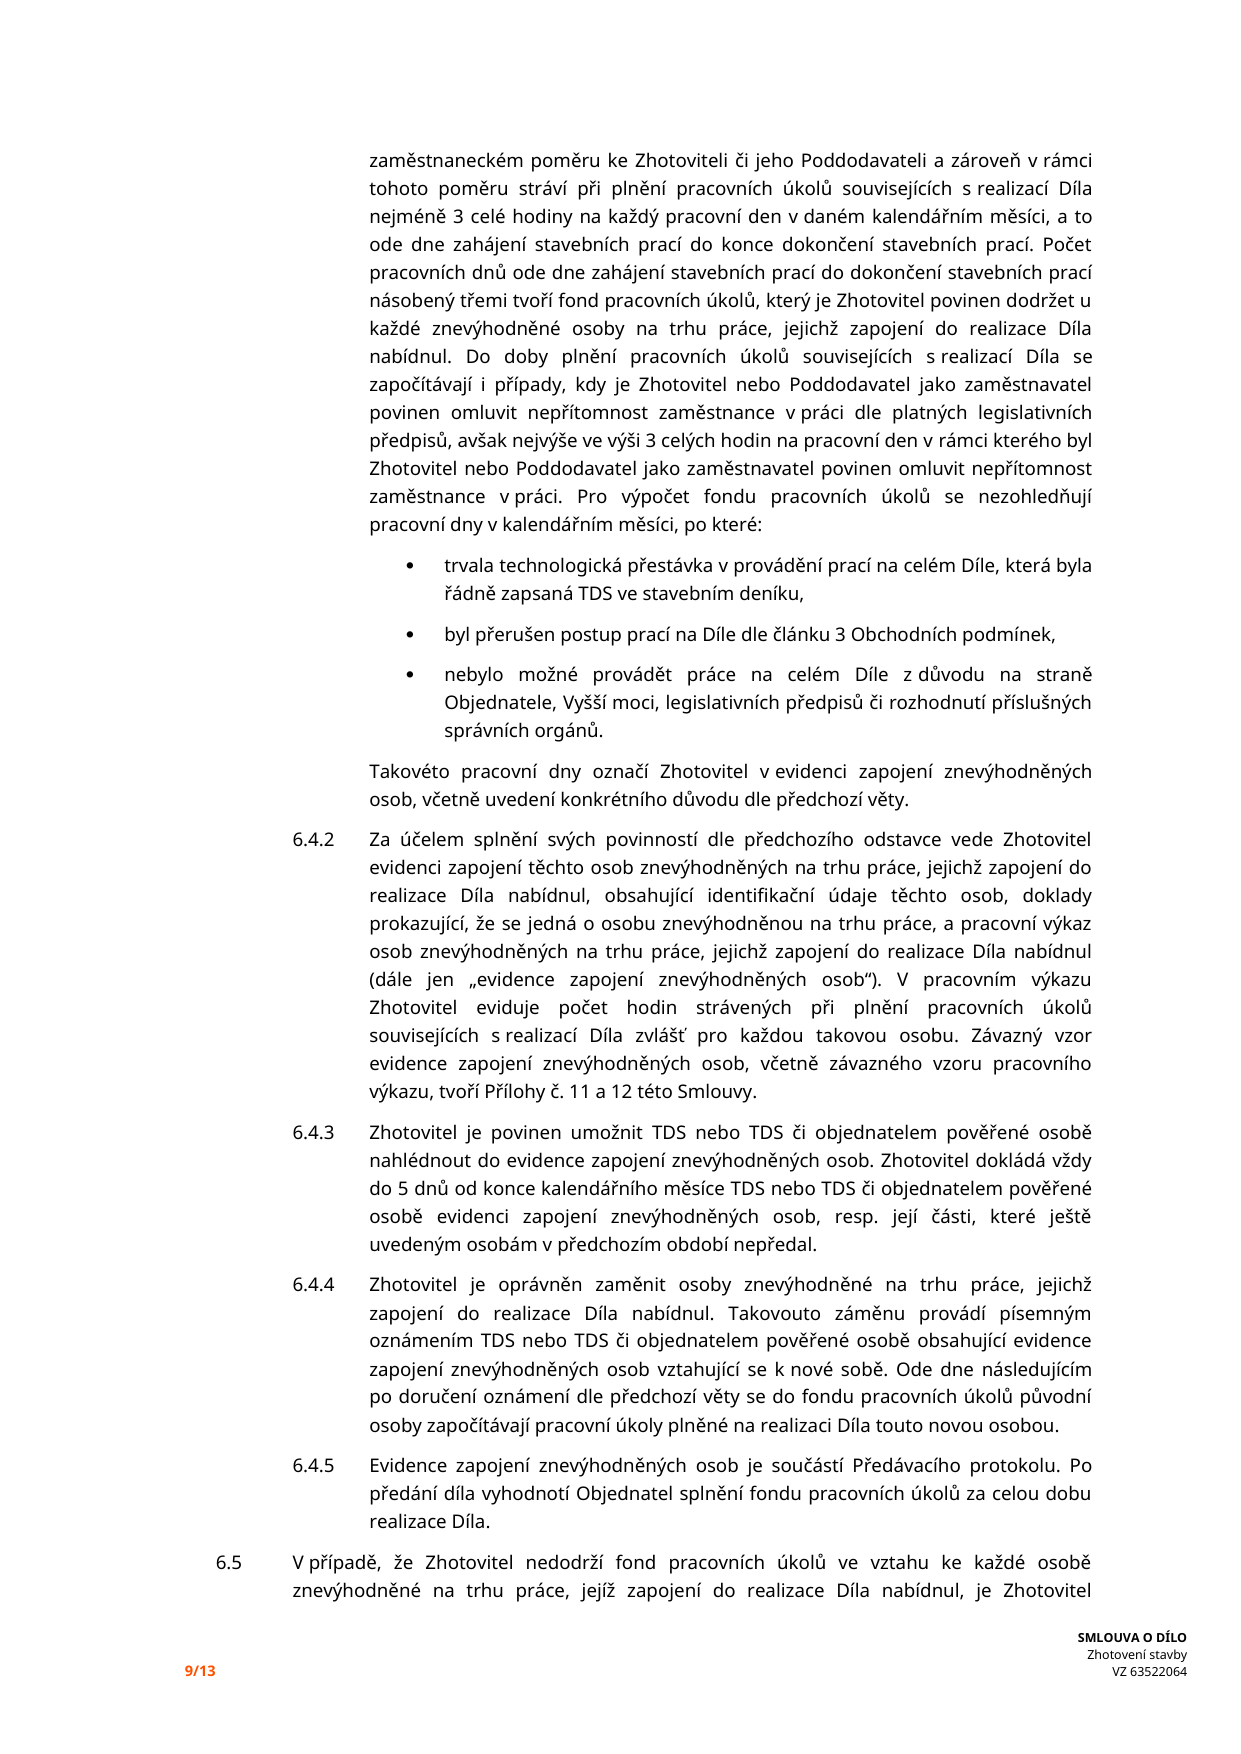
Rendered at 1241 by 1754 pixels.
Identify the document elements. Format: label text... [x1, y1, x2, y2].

list trvala technologická přestávka v provádění prací na celém Díle, která byla řádně zapsaná TDS ve stavebním deníku, [407, 552, 1093, 606]
text Za účelem splnění svých povinností dle předchozího odstavce vede Zhotovitel evidenci zapojení těchto osob znevýhodněných na trhu práce, jejichž zapojení do realizace Díla nabídnul, obsahující identifikační údaje těchto osob, doklady prokazující, že se jedná o osobu znevýhodněnou na trhu práce, a pracovní výkaz osob znevýhodněných na trhu práce, jejichž zapojení do realizace Díla nabídnul (dále jen „evidence zapojení znevýhodněných osob“). V pracovním výkazu Zhotovitel eviduje počet hodin strávených při plnění pracovních úkolů souvisejících s realizací Díla zvlášť pro každou takovou osobu. Závazný vzor evidence zapojení znevýhodněných osob, včetně závazného vzoru pracovního výkazu, tvoří Přílohy č. 11 a 12 této Smlouvy. [292, 826, 1093, 1104]
text Evidence zapojení znevýhodněných osob je součástí Předávacího protokolu. Po předání díla vyhodnotí Objednatel splnění fondu pracovních úkolů za celou dobu realizace Díla. [292, 1452, 1093, 1534]
text Zhotovitel je oprávněn zaměnit osoby znevýhodněné na trhu práce, jejichž zapojení do realizace Díla nabídnul. Takovouto záměnu provádí písemným oznámením TDS nebo TDS či objednatelem pověřené osobě obsahující evidence zapojení znevýhodněných osob vztahující se k nové sobě. Ode dne následujícím po doručení oznámení dle předchozí věty se do fondu pracovních úkolů původní osoby započítávají pracovní úkoly plněné na realizaci Díla touto novou osobou. [292, 1272, 1093, 1437]
list Takovéto pracovní dny označí Zhotovitel v evidenci zapojení znevýhodněných osob, včetně uvedení konkrétního důvodu dle předchozí věty. [369, 758, 1093, 811]
text Zhotovitel je povinen umožnit TDS nebo TDS či objednatelem pověřené osobě nahlédnout do evidence zapojení znevýhodněných osob. Zhotovitel dokládá vždy do 5 dnů od konce kalendářního měsíce TDS nebo TDS či objednatelem pověřené osobě evidenci zapojení znevýhodněných osob, resp. její části, které ještě uvedeným osobám v předchozím období nepředal. [292, 1119, 1093, 1257]
list byl přerušen postup prací na Díle dle článku 3 Obchodních podmínek, [407, 621, 1093, 646]
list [292, 147, 1093, 537]
list nebylo možné provádět práce na celém Díle z důvodu na straně Objednatele, Vyšší moci, legislativních předpisů či rozhodnutí příslušných správních orgánů. [407, 661, 1093, 743]
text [216, 1549, 1093, 1602]
